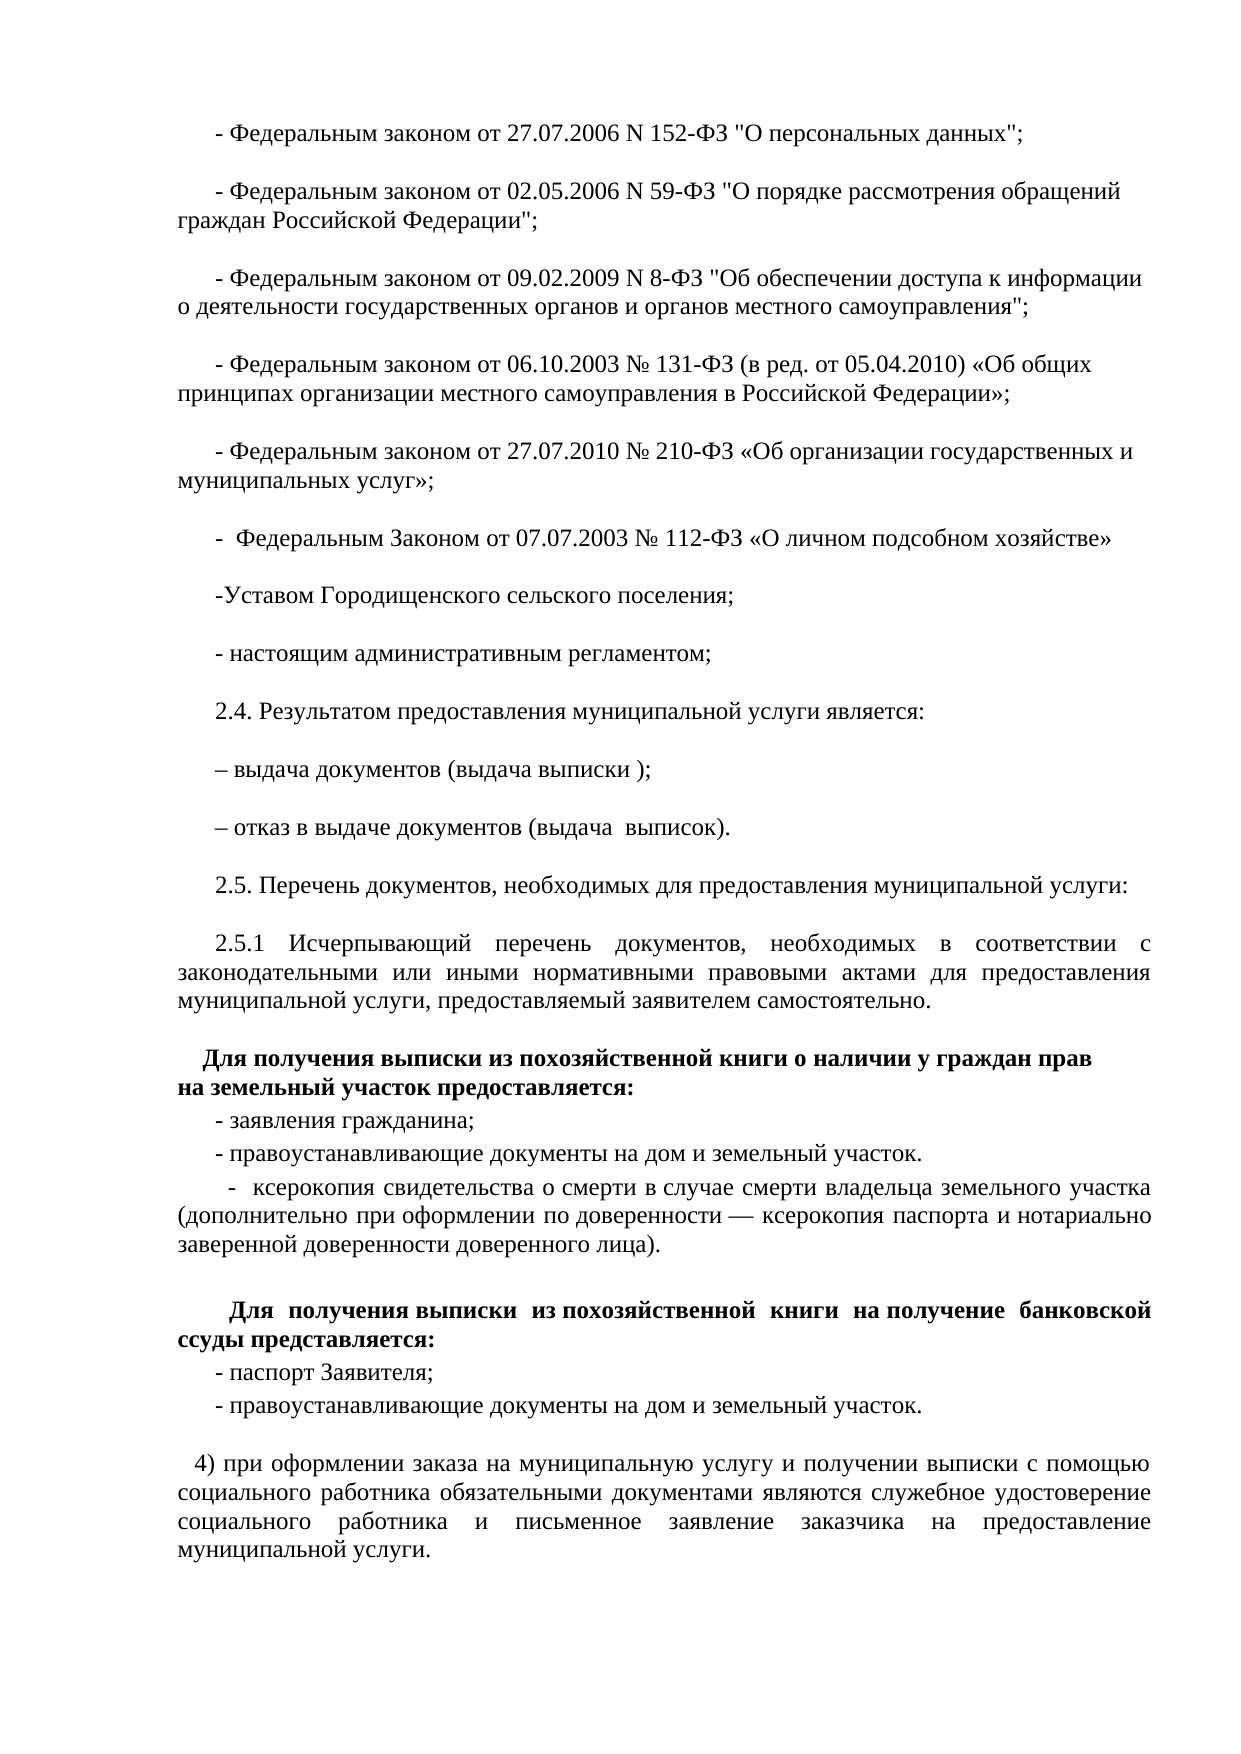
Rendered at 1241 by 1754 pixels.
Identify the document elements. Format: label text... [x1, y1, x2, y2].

text - Федеральным законом от 09.02.2009 N 8-ФЗ "Об обеспечении доступа к информации о деятельности государственных органов и органов местного самоуправления"; [177, 263, 1152, 320]
text Для получения выписки из похозяйственной книги о наличии у граждан прав на земельный участок предоставляется: [177, 1043, 1152, 1101]
text - правоустанавливающие документы на дом и земельный участок. [177, 1138, 1152, 1167]
text 2.5.1 Исчерпывающий перечень документов, необходимых в соответствии с законодательными или иными нормативными правовыми актами для предоставления муниципальной услуги, предоставляемый заявителем самостоятельно. [177, 928, 1152, 1014]
text -Уставом Городищенского сельского поселения; [177, 581, 1152, 609]
text 2.5. Перечень документов, необходимых для предоставления муниципальной услуги: [177, 870, 1152, 899]
text - заявления гражданина; [177, 1105, 1152, 1134]
text Для получения выписки из похозяйственной книги на получение банковской ссуды представляется: [177, 1295, 1152, 1353]
text – отказ в выдаче документов (выдача выписок). [177, 812, 1152, 841]
text - ксерокопия свидетельства о смерти в случае смерти владельца земельного участка (дополнительно при оформлении по доверенности — ксерокопия паспорта и нотариально заверенной доверенности доверенного лица). [177, 1172, 1152, 1258]
text 4) при оформлении заказа на муниципальную услугу и получении выписки с помощью социального работника обязательными документами являются служебное удостоверение социального работника и письменное заявление заказчика на предоставление муниципальной услуги. [177, 1448, 1152, 1563]
text - настоящим административным регламентом; [177, 638, 1152, 667]
text - Федеральным законом от 27.07.2006 N 152-ФЗ "О персональных данных"; [177, 118, 1152, 147]
text - правоустанавливающие документы на дом и земельный участок. [177, 1390, 1152, 1419]
text - паспорт Заявителя; [177, 1357, 1152, 1386]
text - Федеральным законом от 02.05.2006 N 59-ФЗ "О порядке рассмотрения обращений граждан Российской Федерации"; [177, 176, 1152, 233]
text - Федеральным законом от 27.07.2010 № 210-ФЗ «Об организации государственных и муниципальных услуг»; [177, 436, 1152, 493]
text 2.4. Результатом предоставления муниципальной услуги является: [177, 696, 1152, 725]
text - Федеральным законом от 06.10.2003 № 131-ФЗ (в ред. от 05.04.2010) «Об общих принципах организации местного самоуправления в Российской Федерации»; [177, 349, 1152, 407]
text – выдача документов (выдача выписки ); [177, 754, 1152, 783]
text - Федеральным Законом от 07.07.2003 № 112-ФЗ «О личном подсобном хозяйстве» [177, 523, 1152, 551]
